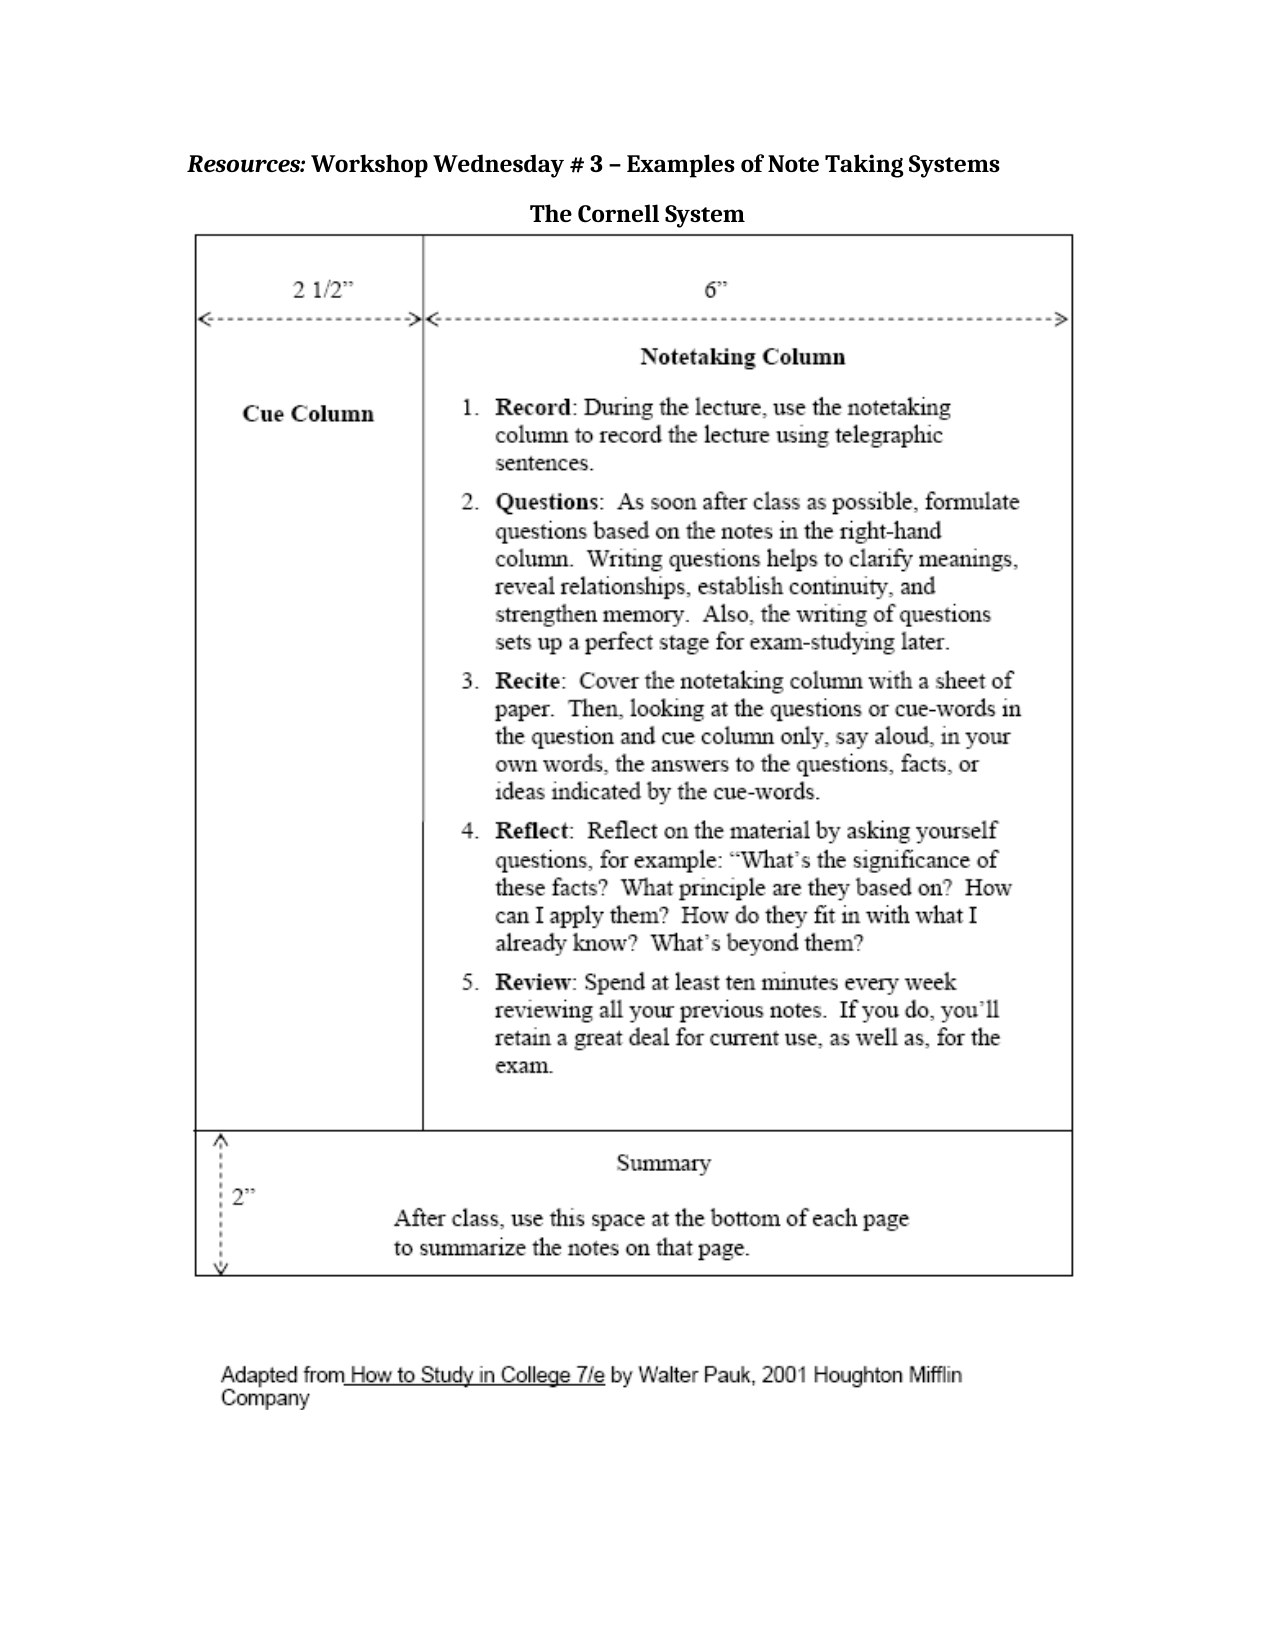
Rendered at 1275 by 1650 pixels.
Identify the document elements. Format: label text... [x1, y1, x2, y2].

text The Cornell System [187, 199, 1087, 228]
text Resources: Workshop Wednesday # 3 – Examples of Note Taking Systems [187, 150, 1087, 179]
